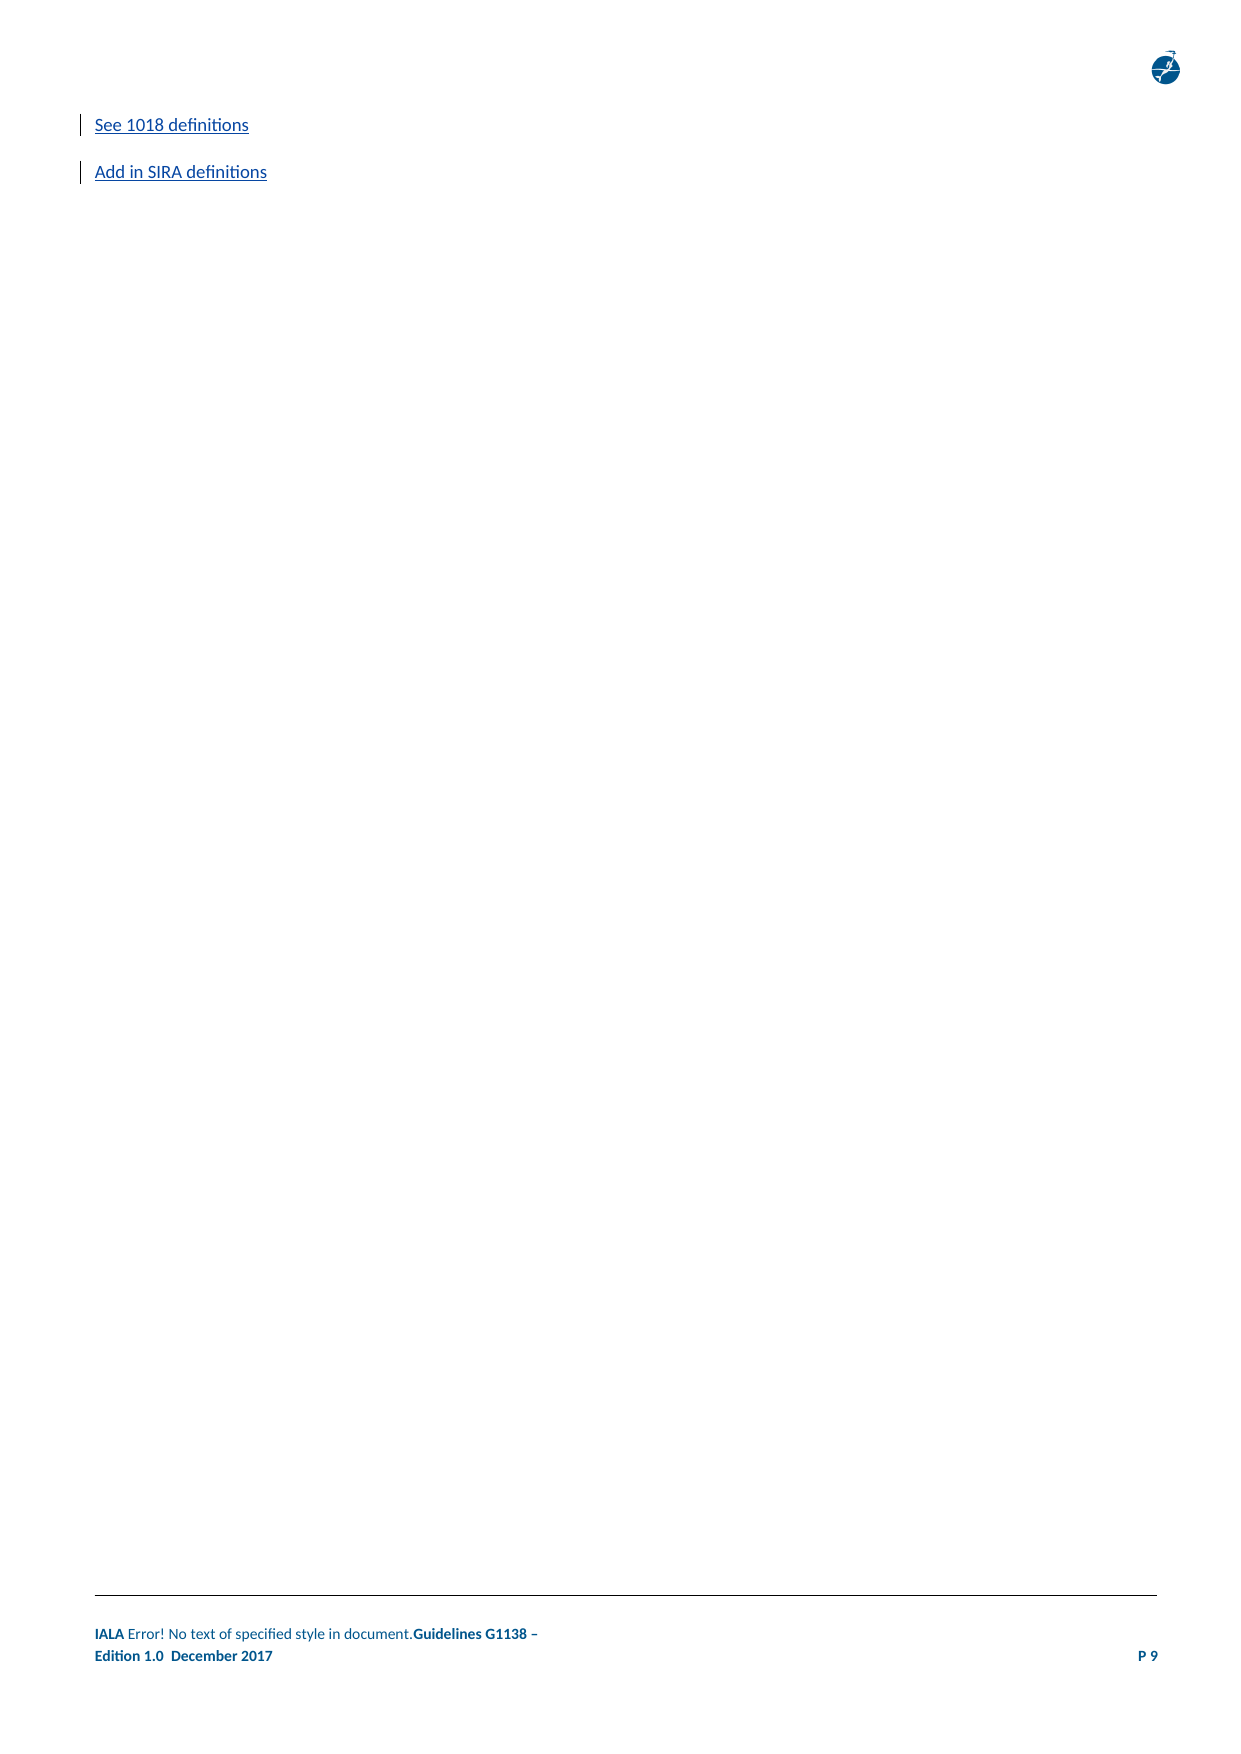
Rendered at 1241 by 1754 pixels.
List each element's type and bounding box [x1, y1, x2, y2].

picture [1120, 0, 1239, 119]
